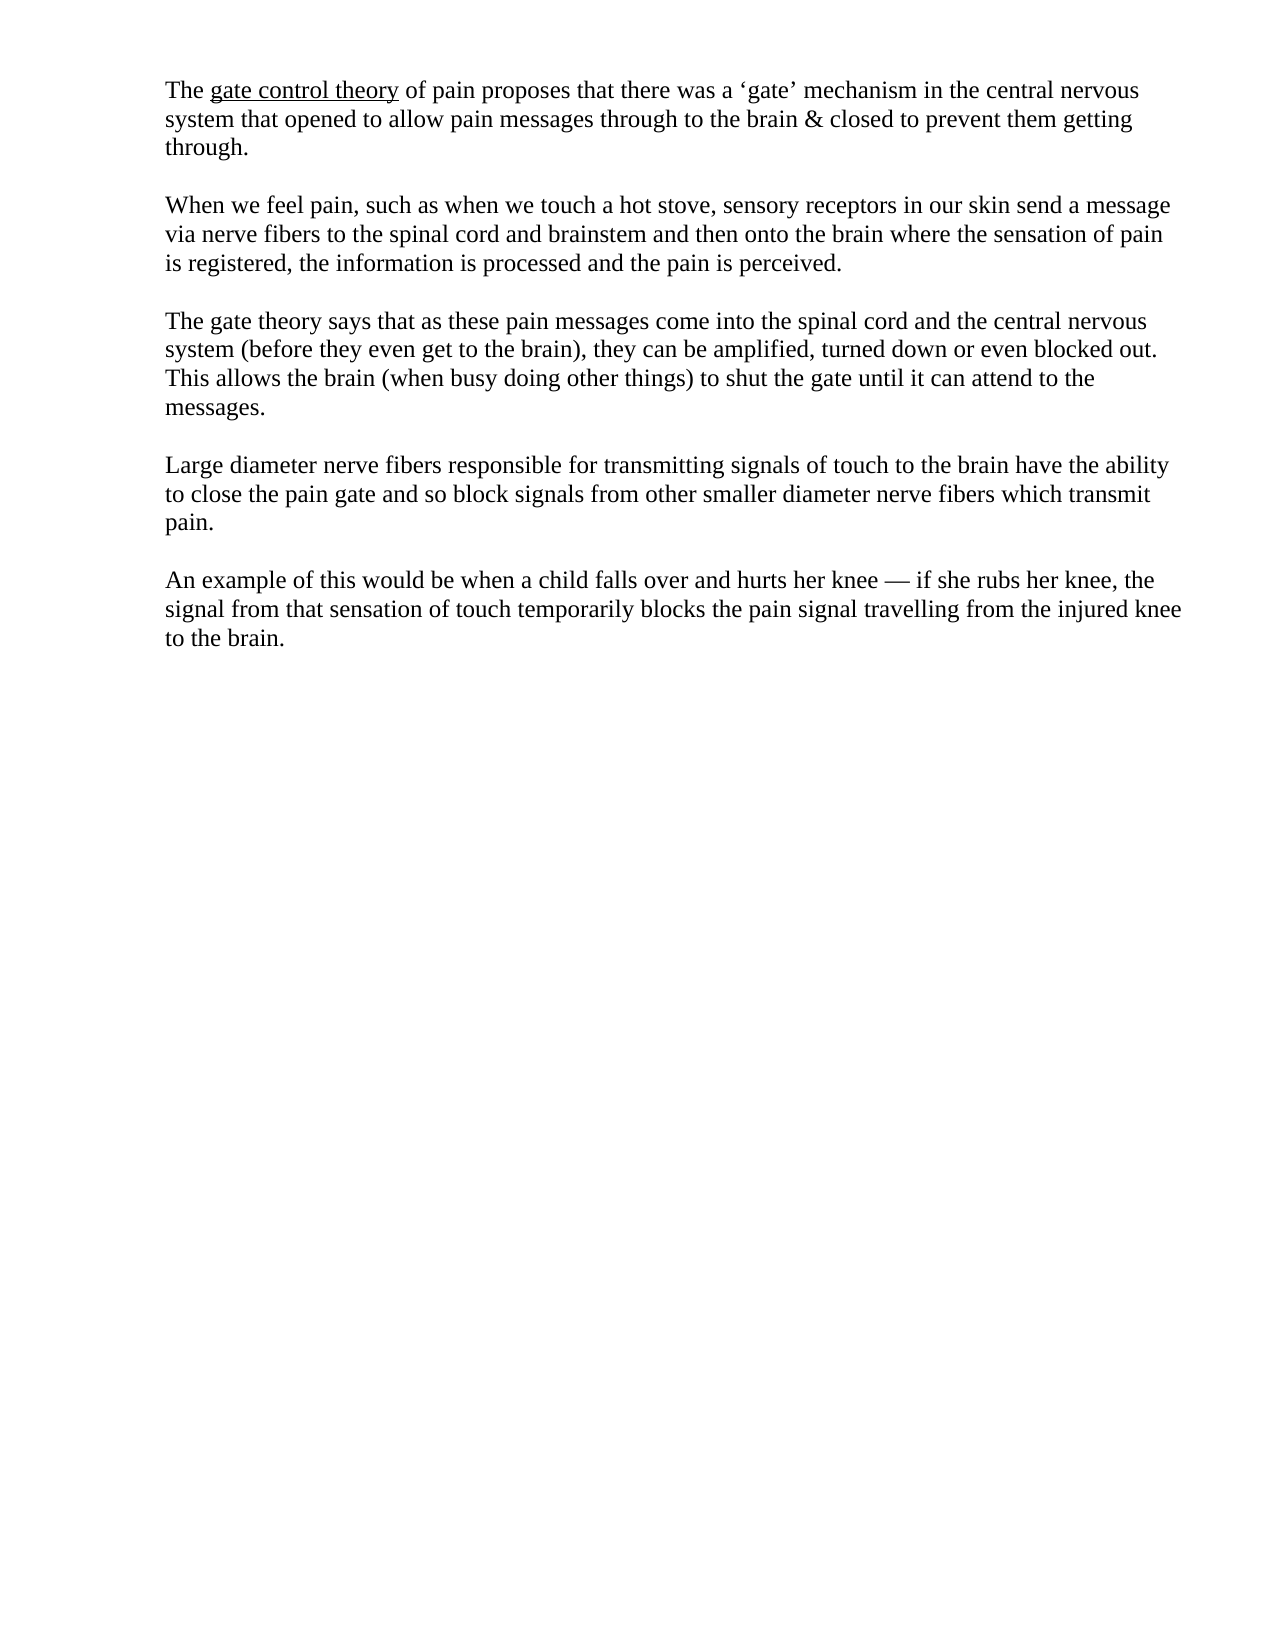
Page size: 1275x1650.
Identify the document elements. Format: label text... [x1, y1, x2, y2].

text When we feel pain, such as when we touch a hot stove, sensory receptors in our skin send a message via nerve fibers to the spinal cord and brainstem and then onto the brain where the sensation of pain is registered, the information is processed and the pain is perceived. [165, 190, 1185, 277]
text The gate theory says that as these pain messages come into the spinal cord and the central nervous system (before they even get to the brain), they can be amplified, turned down or even blocked out. This allows the brain (when busy doing other things) to shut the gate until it can attend to the messages. [165, 306, 1185, 421]
text The gate control theory of pain proposes that there was a ‘gate’ mechanism in the central nervous system that opened to allow pain messages through to the brain & closed to prevent them getting through. [165, 75, 1185, 161]
text An example of this would be when a child falls over and hurts her knee — if she rubs her knee, the signal from that sensation of touch temporarily blocks the pain signal travelling from the injured knee to the brain. [165, 565, 1185, 652]
text Large diameter nerve fibers responsible for transmitting signals of touch to the brain have the ability to close the pain gate and so block signals from other smaller diameter nerve fibers which transmit pain. [165, 450, 1185, 536]
